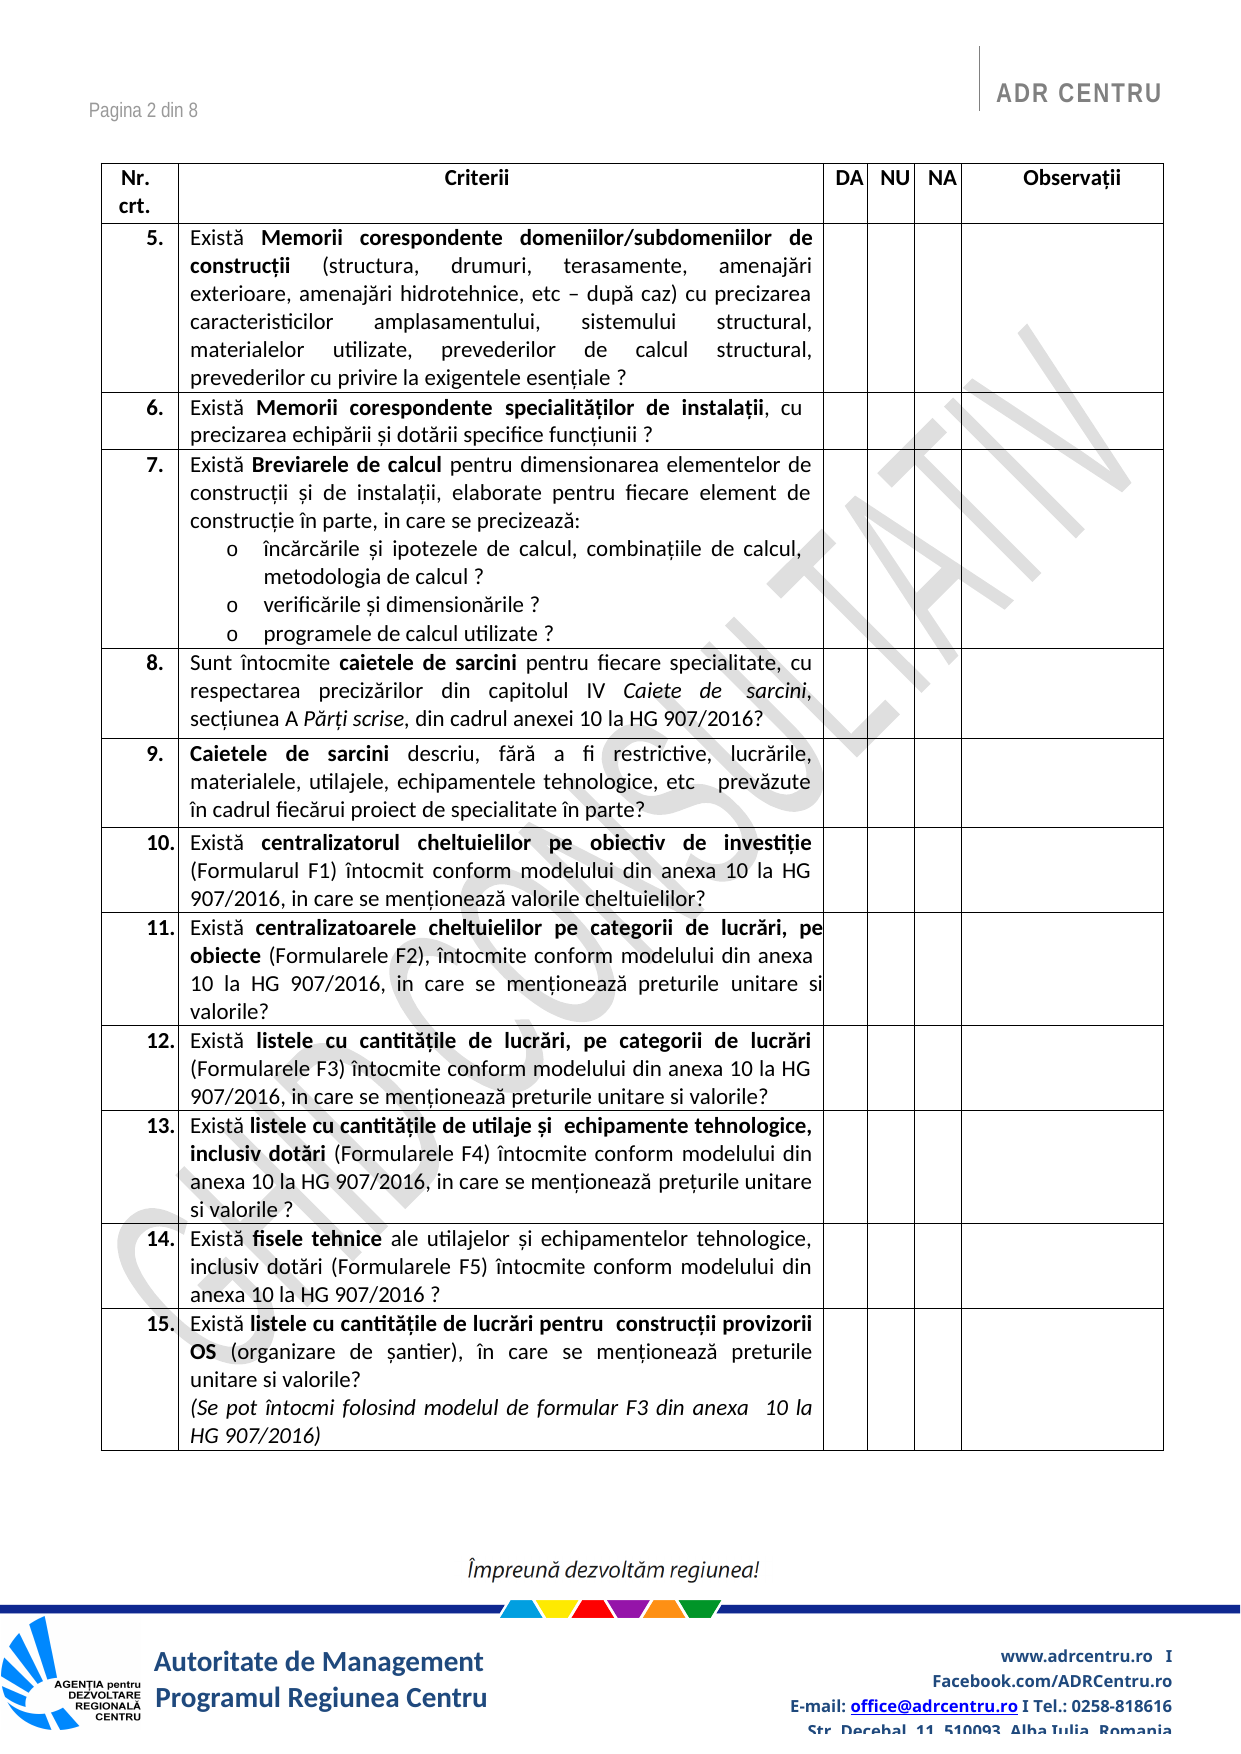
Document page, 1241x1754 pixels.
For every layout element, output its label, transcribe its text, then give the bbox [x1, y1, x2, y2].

table_cell [915, 224, 961, 392]
table_cell [962, 649, 1163, 738]
table_cell [102, 450, 178, 647]
table_cell [962, 393, 1163, 449]
table_cell [102, 1309, 178, 1449]
table_cell [868, 224, 914, 392]
table_cell [962, 224, 1163, 392]
table_cell [962, 1224, 1163, 1308]
table_cell [102, 224, 178, 392]
table_cell [824, 913, 867, 1025]
table_cell [915, 393, 961, 449]
table_cell [102, 913, 178, 1025]
table_cell [102, 649, 178, 738]
table_cell [824, 224, 867, 392]
table_header NU [868, 164, 914, 222]
table_cell [102, 393, 178, 449]
table_cell Există listele cu cantitățile de utilaje și echipamente tehnologice, inclusiv dotări (Formularele F4) întocmite conform modelului din anexa 10 la HG 907/2016, in care se menționează prețurile unitare si valorile ? [179, 1111, 823, 1223]
table_cell [868, 1309, 914, 1449]
table_cell [868, 913, 914, 1025]
table_cell [102, 1111, 178, 1223]
table_cell [824, 1111, 867, 1223]
table_cell [102, 739, 178, 827]
table_cell [102, 1026, 178, 1110]
table_cell Există centralizatorul cheltuielilor pe obiectiv de investiție (Formularul F1) întocmit conform modelului din anexa 10 la HG 907/2016, in care se menționează valorile cheltuielilor? [179, 828, 823, 912]
table_cell [915, 828, 961, 912]
table_cell Sunt întocmite caietele de sarcini pentru fiecare specialitate, cu respectarea precizărilor din capitolul IV Caiete de sarcini, secțiunea A Părți scrise, din cadrul anexei 10 la HG 907/2016? [179, 649, 823, 738]
table_cell [915, 739, 961, 827]
table_cell [824, 1224, 867, 1308]
table_header Observații [962, 164, 1163, 222]
table_header DA [824, 164, 867, 222]
table_cell Există listele cu cantitățile de lucrări, pe categorii de lucrări (Formularele F3) întocmite conform modelului din anexa 10 la HG 907/2016, in care se menționează preturile unitare si valorile? [179, 1026, 823, 1110]
table_cell [868, 1111, 914, 1223]
picture [0, 1600, 509, 1730]
table_cell [915, 913, 961, 1025]
table_cell Există Breviarele de calcul pentru dimensionarea elementelor de construcții și de instalații, elaborate pentru fiecare element de construcție în parte, in care se precizează: încărcările și ipotezele de calcul, combinațiile de calcul, metodologia de calcul ? verificările și dimensionările ? programele de calcul utilizate ? [179, 450, 823, 647]
table_cell Există centralizatoarele cheltuielilor pe categorii de lucrări, pe obiecte (Formularele F2), întocmite conform modelului din anexa 10 la HG 907/2016, in care se menționează preturile unitare si valorile? [179, 913, 823, 1025]
table_cell [962, 739, 1163, 827]
table_cell [824, 739, 867, 827]
table_cell [915, 1224, 961, 1308]
table_cell [868, 828, 914, 912]
table_cell Există fisele tehnice ale utilajelor și echipamentelor tehnologice, inclusiv dotări (Formularele F5) întocmite conform modelului din anexa 10 la HG 907/2016 ? [179, 1224, 823, 1308]
table_cell [824, 450, 867, 647]
table_cell [915, 1309, 961, 1449]
table_cell [824, 828, 867, 912]
table_header Criterii [179, 164, 823, 222]
picture [533, 1600, 1241, 1618]
table_cell [915, 450, 961, 647]
table_cell [868, 1026, 914, 1110]
table_cell [962, 828, 1163, 912]
table_cell Există Memorii corespondente domeniilor/subdomeniilor de construcții (structura, drumuri, terasamente, amenajări exterioare, amenajări hidrotehnice, etc – după caz) cu precizarea caracteristicilor amplasamentului, sistemului structural, materialelor utilizate, prevederilor de calcul structural, prevederilor cu privire la exigentele esențiale ? [179, 224, 823, 392]
table_cell [915, 649, 961, 738]
table_cell [868, 450, 914, 647]
table_cell [102, 828, 178, 912]
table_cell [868, 393, 914, 449]
table_header NA [915, 164, 961, 222]
table_cell [868, 649, 914, 738]
table_cell [824, 393, 867, 449]
table_header Nr. crt. [102, 164, 178, 222]
table_cell [824, 649, 867, 738]
table_cell [868, 1224, 914, 1308]
table_cell [962, 1026, 1163, 1110]
table_cell [962, 1309, 1163, 1449]
table_cell [962, 1111, 1163, 1223]
table_cell Caietele de sarcini descriu, fără a fi restrictive, lucrările, materialele, utilajele, echipamentele tehnologice, etc prevăzute în cadrul fiecărui proiect de specialitate în parte? [179, 739, 823, 827]
picture [454, 1556, 773, 1583]
table_cell Există Memorii corespondente specialităților de instalații, cu precizarea echipării și dotării specifice funcțiunii ? [179, 393, 823, 449]
table_cell [824, 1309, 867, 1449]
table_cell [962, 450, 1163, 647]
table_cell [102, 1224, 178, 1308]
table_cell [824, 1026, 867, 1110]
table_cell [915, 1111, 961, 1223]
table_cell Există listele cu cantitățile de lucrări pentru construcții provizorii OS (organizare de șantier), în care se menționează preturile unitare si valorile? (Se pot întocmi folosind modelul de formular F3 din anexa 10 la HG 907/2016) [179, 1309, 823, 1449]
table_cell [868, 739, 914, 827]
table_cell [962, 913, 1163, 1025]
table_cell [915, 1026, 961, 1110]
